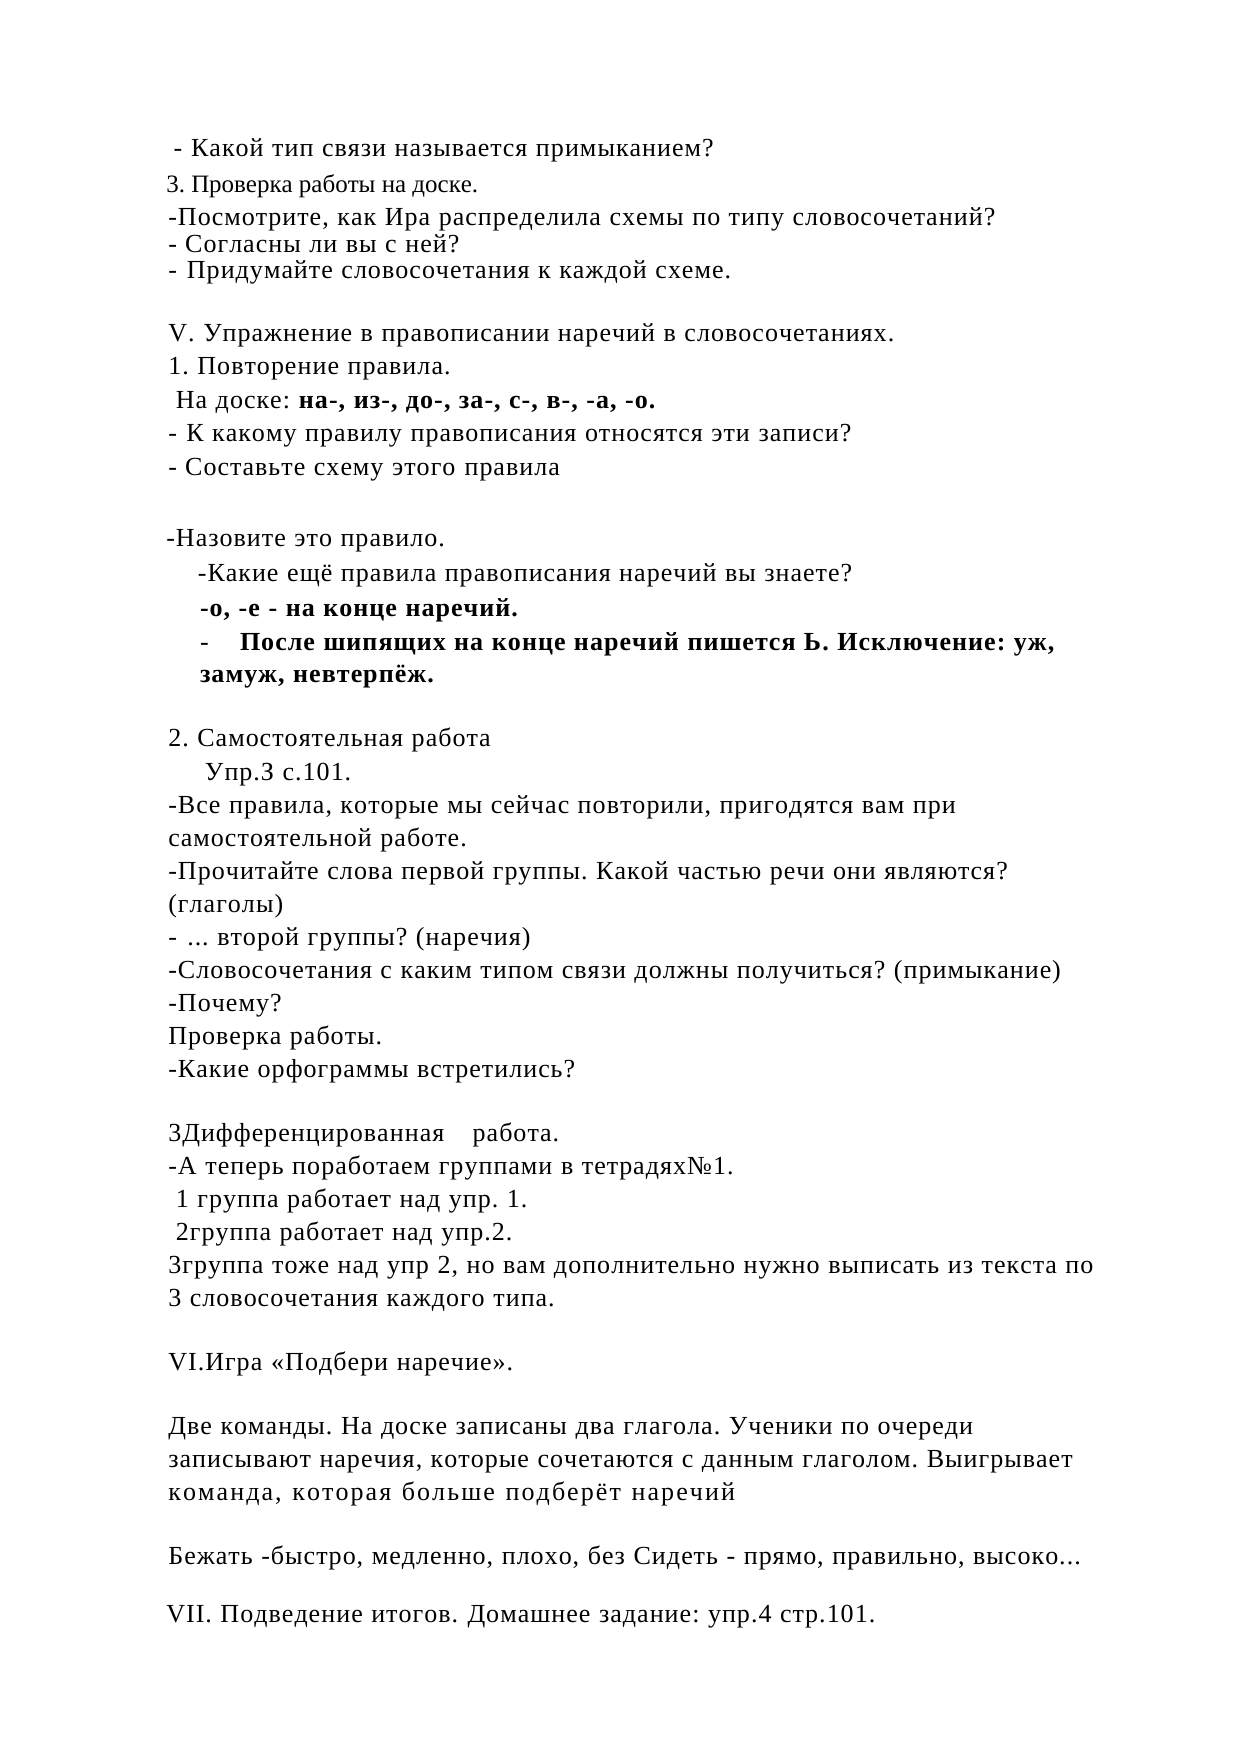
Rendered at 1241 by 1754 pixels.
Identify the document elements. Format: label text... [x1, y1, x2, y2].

text 2группа работает над упр.2. [168, 1214, 1086, 1247]
text Проверка работы. [168, 1018, 1138, 1051]
text -Какие ещё правила правописания наречий вы знаете? [166, 554, 1138, 589]
text -Назовите это правило. [166, 519, 1138, 554]
text -Почему? [168, 985, 1138, 1018]
list Составьте схему этого правила [168, 448, 1138, 482]
text На доске: на-, из-, до-, за-, с-, в-, -а, -о. [168, 381, 1107, 415]
text 1 группа работает над упр. 1. [168, 1181, 1086, 1214]
text Упр.З с.101. [197, 753, 1086, 787]
text -Какие орфограммы встретились? [168, 1051, 1138, 1084]
list После шипящих на конце наречий пишется Ь. Исключение: уж, замуж, невтерпёж. [168, 624, 1086, 689]
text 3. Проверка работы на доске. [166, 164, 859, 199]
text VII. Подведение итогов. Домашнее задание: упр.4 стр.101. [166, 1602, 1138, 1628]
text 3группа тоже над упр 2, но вам дополнительно нужно выписать из текста по 3 словосочетания каждого типа. [168, 1247, 1111, 1313]
text - Какой тип связи называется примыканием? [166, 128, 859, 164]
text VI.Игра «Подбери наречие». [168, 1344, 1111, 1377]
text 3Дифференцированная работа. [168, 1115, 1138, 1148]
text Две команды. На доске записаны два глагола. Ученики по очереди записывают наречия, которые сочетаются с данным глаголом. Выигрывает команда, которая больше подберёт наречий [168, 1408, 1111, 1507]
list Согласны ли вы с ней? [168, 232, 1138, 258]
text -Все правила, которые мы сейчас повторили, пригодятся вам при самостоятельной работе. [168, 787, 1086, 853]
text -Посмотрите, как Ира распределила схемы по типу словосочетаний? [168, 199, 1138, 232]
text V. Упражнение в правописании наречий в словосочетаниях. [168, 314, 1107, 348]
list ... второй группы? (наречия) [168, 919, 1138, 952]
text -А теперь поработаем группами в тетрадях№1. [168, 1148, 1086, 1181]
text 1. Повторение правила. [168, 348, 1107, 381]
list Придумайте словосочетания к каждой схеме. [168, 258, 1138, 284]
list Самостоятельная работа [168, 719, 1086, 753]
list К какому правилу правописания относятся эти записи? [168, 415, 1138, 448]
text -Словосочетания с каким типом связи должны получиться? (примыкание) [168, 952, 1138, 985]
text Бежать -быстро, медленно, плохо, без Сидеть - прямо, правильно, высоко... [168, 1538, 1111, 1571]
text -Прочитайте слова первой группы. Какой частью речи они являются? (глаголы) [168, 853, 1086, 919]
text -о, -е - на конце наречий. [168, 589, 1086, 624]
